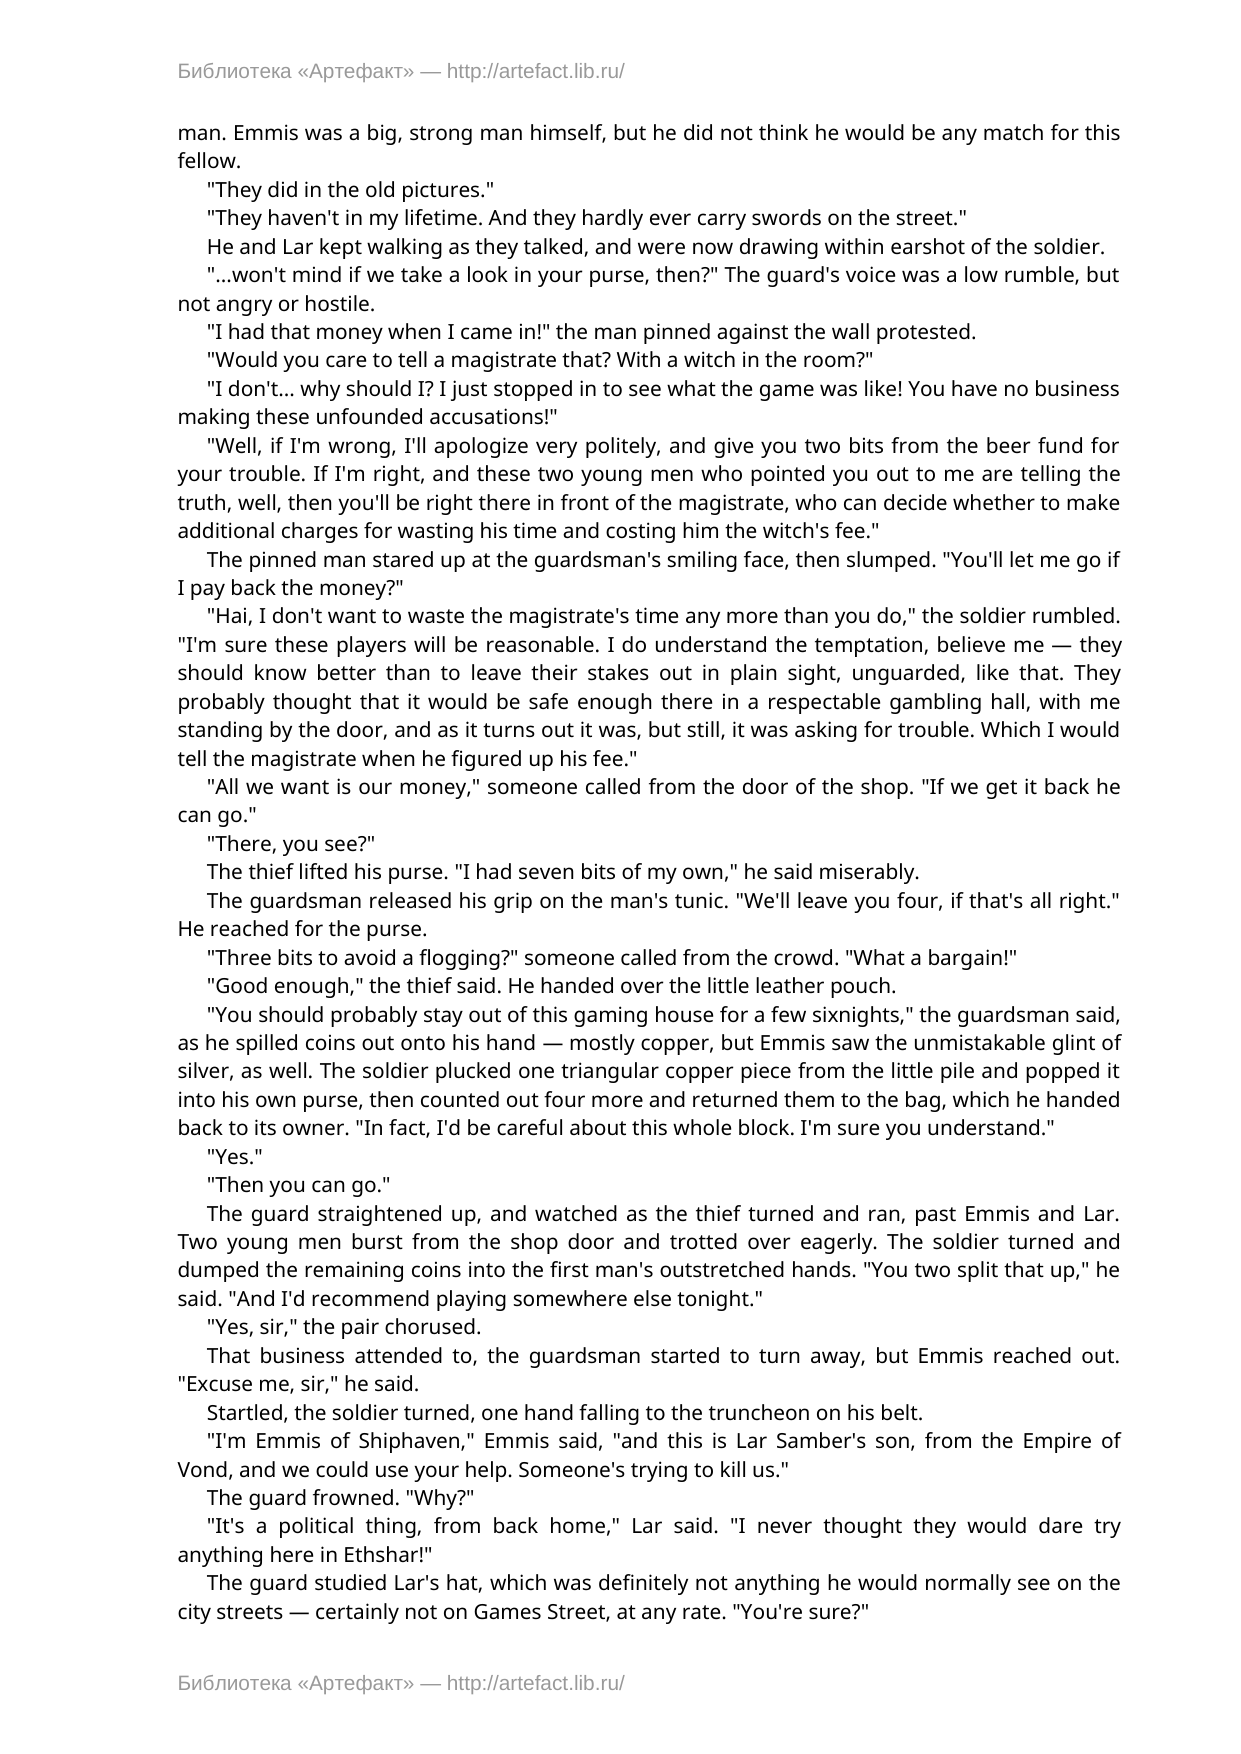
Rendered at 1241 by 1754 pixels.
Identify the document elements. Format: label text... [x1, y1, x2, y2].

text The guard frowned. "Why?" [177, 1483, 1122, 1512]
text "Good enough," the thief said. He handed over the little leather pouch. [177, 971, 1122, 1000]
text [177, 118, 1122, 175]
text The pinned man stared up at the guardsman's smiling face, then slumped. "You'll let me go if I pay back the money?" [177, 545, 1122, 602]
text That business attended to, the guardsman started to turn away, but Emmis reached out. "Excuse me, sir," he said. [177, 1341, 1122, 1398]
text "Well, if I'm wrong, I'll apologize very politely, and give you two bits from the beer fund for your trouble. If I'm right, and these two young men who pointed you out to me are telling the truth, well, then you'll be right there in front of the magistrate, who can decide whether to make additional charges for wasting his time and costing him the witch's fee." [177, 431, 1122, 545]
text "Would you care to tell a magistrate that? With a witch in the room?" [177, 346, 1122, 374]
text "All we want is our money," someone called from the door of the shop. "If we get it back he can go." [177, 772, 1122, 829]
text "Yes, sir," the pair chorused. [177, 1312, 1122, 1341]
text The guard studied Lar's hat, which was definitely not anything he would normally see on the city streets — certainly not on Games Street, at any rate. "You're sure?" [177, 1568, 1122, 1625]
text "Yes." [177, 1142, 1122, 1170]
text "They did in the old pictures." [177, 175, 1122, 203]
text The guardsman released his grip on the man's tunic. "We'll leave you four, if that's all right." He reached for the purse. [177, 886, 1122, 943]
text "Three bits to avoid a flogging?" someone called from the crowd. "What a bargain!" [177, 943, 1122, 971]
text "Hai, I don't want to waste the magistrate's time any more than you do," the soldier rumbled. "I'm sure these players will be reasonable. I do understand the temptation, believe me — they should know better than to leave their stakes out in plain sight, unguarded, like that. They probably thought that it would be safe enough there in a respectable gambling hall, with me standing by the door, and as it turns out it was, but still, it was asking for trouble. Which I would tell the magistrate when he figured up his fee." [177, 602, 1122, 772]
text "It's a political thing, from back home," Lar said. "I never thought they would dare try anything here in Ethshar!" [177, 1512, 1122, 1568]
text "...won't mind if we take a look in your purse, then?" The guard's voice was a low rumble, but not angry or hostile. [177, 260, 1122, 317]
text "I don't... why should I? I just stopped in to see what the game was like! You have no business making these unfounded accusations!" [177, 374, 1122, 431]
text "I'm Emmis of Shiphaven," Emmis said, "and this is Lar Samber's son, from the Empire of Vond, and we could use your help. Someone's trying to kill us." [177, 1426, 1122, 1483]
text "I had that money when I came in!" the man pinned against the wall protested. [177, 317, 1122, 346]
text Startled, the soldier turned, one hand falling to the truncheon on his belt. [177, 1398, 1122, 1426]
text "You should probably stay out of this gaming house for a few sixnights," the guardsman said, as he spilled coins out onto his hand — mostly copper, but Emmis saw the unmistakable glint of silver, as well. The soldier plucked one triangular copper piece from the little pile and popped it into his own purse, then counted out four more and returned them to the bag, which he handed back to its owner. "In fact, I'd be careful about this whole block. I'm sure you understand." [177, 1000, 1122, 1142]
text "Then you can go." [177, 1170, 1122, 1199]
text "They haven't in my lifetime. And they hardly ever carry swords on the street." [177, 203, 1122, 232]
text He and Lar kept walking as they talked, and were now drawing within earshot of the soldier. [177, 232, 1122, 260]
text The thief lifted his purse. "I had seven bits of my own," he said miserably. [177, 857, 1122, 886]
text The guard straightened up, and watched as the thief turned and ran, past Emmis and Lar. Two young men burst from the shop door and trotted over eagerly. The soldier turned and dumped the remaining coins into the first man's outstretched hands. "You two split that up," he said. "And I'd recommend playing somewhere else tonight." [177, 1199, 1122, 1312]
text "There, you see?" [177, 829, 1122, 857]
